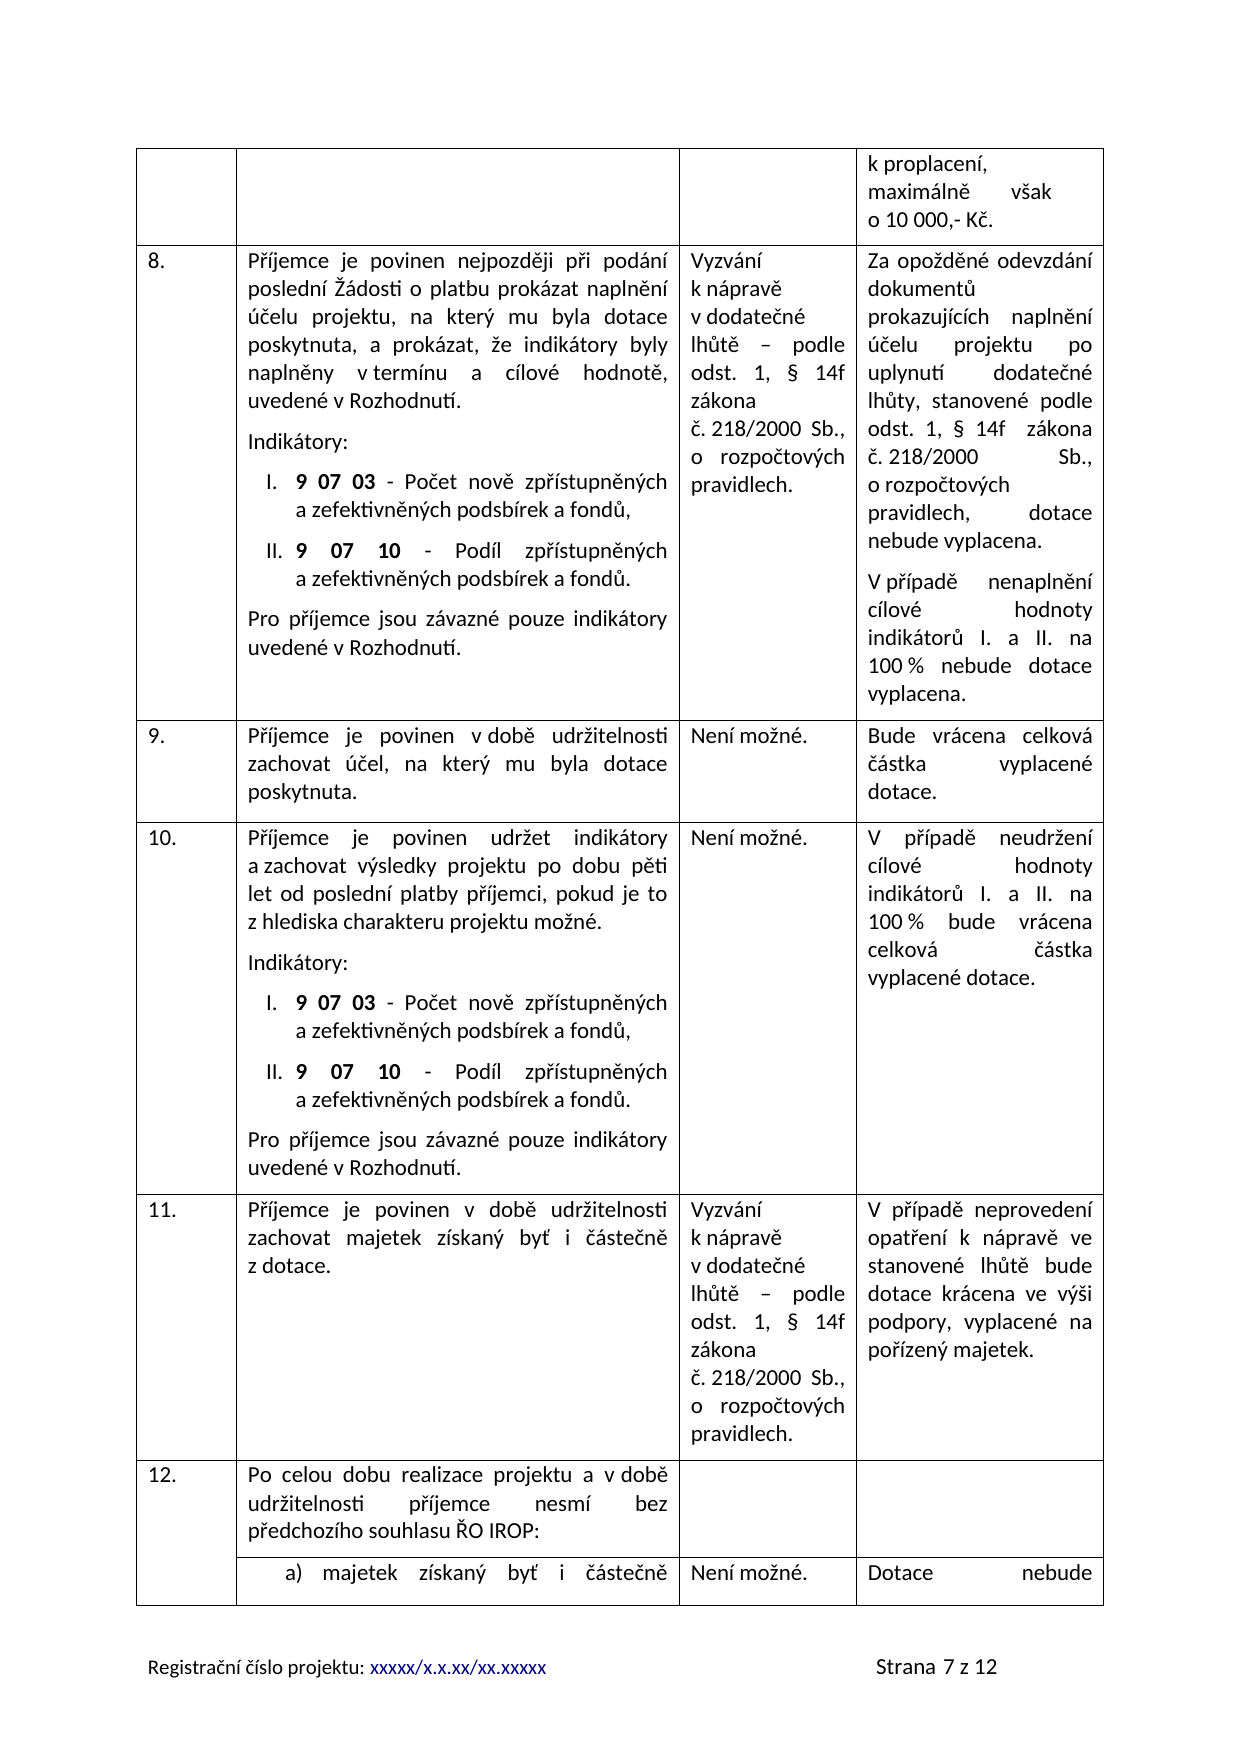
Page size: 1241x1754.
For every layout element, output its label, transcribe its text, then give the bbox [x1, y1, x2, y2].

table_cell Vyzvání k nápravě v dodatečné lhůtě – podle odst. 1, § 14f zákona č. 218/2000 Sb., o rozpočtových pravidlech. [680, 1195, 856, 1459]
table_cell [237, 1558, 679, 1605]
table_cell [857, 1558, 1103, 1605]
table_cell Příjemce je povinen udržet indikátory a zachovat výsledky projektu po dobu pěti let od poslední platby příjemci, pokud je to z hlediska charakteru projektu možné. Indikátory: 9 07 03 - Počet nově zpřístupněných a zefektivněných podsbírek a fondů, 9 07 10 - Podíl zpřístupněných a zefektivněných podsbírek a fondů. Pro příjemce jsou závazné pouze indikátory uvedené v Rozhodnutí. [237, 823, 679, 1194]
table_cell 8. [137, 246, 236, 720]
table_cell Není možné. [680, 823, 856, 1194]
table_cell Není možné. [680, 721, 856, 822]
table_cell Příjemce je povinen v době udržitelnosti zachovat účel, na který mu byla dotace poskytnuta. [237, 721, 679, 822]
table_cell Za opožděné odevzdání dokumentů prokazujících naplnění účelu projektu po uplynutí dodatečné lhůty, stanovené podle odst. 1, § 14f zákona č. 218/2000 Sb., o rozpočtových pravidlech, dotace nebude vyplacena. V případě nenaplnění cílové hodnoty indikátorů I. a II. na 100 % nebude dotace vyplacena. [857, 246, 1103, 720]
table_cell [680, 149, 856, 245]
table_cell 7. [137, 149, 236, 245]
table_cell [680, 1461, 856, 1557]
table_cell Vyzvání k nápravě v dodatečné lhůtě – podle odst. 1, § 14f zákona č. 218/2000 Sb., o rozpočtových pravidlech. [680, 246, 856, 720]
table_cell Bude vrácena celková částka vyplacené dotace. [857, 721, 1103, 822]
table_cell [857, 1461, 1103, 1557]
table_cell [237, 149, 679, 245]
table_cell V případě neudržení cílové hodnoty indikátorů I. a II. na 100 % bude vrácena celková částka vyplacené dotace. [857, 823, 1103, 1194]
table_cell 11. [137, 1195, 236, 1459]
table_cell Příjemce je povinen v době udržitelnosti zachovat majetek získaný byť i částečně z dotace. [237, 1195, 679, 1459]
table_cell Není možné. [680, 1558, 856, 1605]
table_cell V případě neprovedení opatření k nápravě ve stanovené lhůtě bude dotace krácena ve výši podpory, vyplacené na pořízený majetek. [857, 1195, 1103, 1459]
table_cell 12. [137, 1461, 236, 1605]
table_cell 9. [137, 721, 236, 822]
table_cell Příjemce je povinen nejpozději při podání poslední Žádosti o platbu prokázat naplnění účelu projektu, na který mu byla dotace poskytnuta, a prokázat, že indikátory byly naplněny v termínu a cílové hodnotě, uvedené v Rozhodnutí. Indikátory: 9 07 03 - Počet nově zpřístupněných a zefektivněných podsbírek a fondů, 9 07 10 - Podíl zpřístupněných a zefektivněných podsbírek a fondů. Pro příjemce jsou závazné pouze indikátory uvedené v Rozhodnutí. [237, 246, 679, 720]
table_cell Po celou dobu realizace projektu a v době udržitelnosti příjemce nesmí bez předchozího souhlasu ŘO IROP: [237, 1461, 679, 1557]
table_cell 10. [137, 823, 236, 1194]
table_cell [857, 149, 1103, 245]
